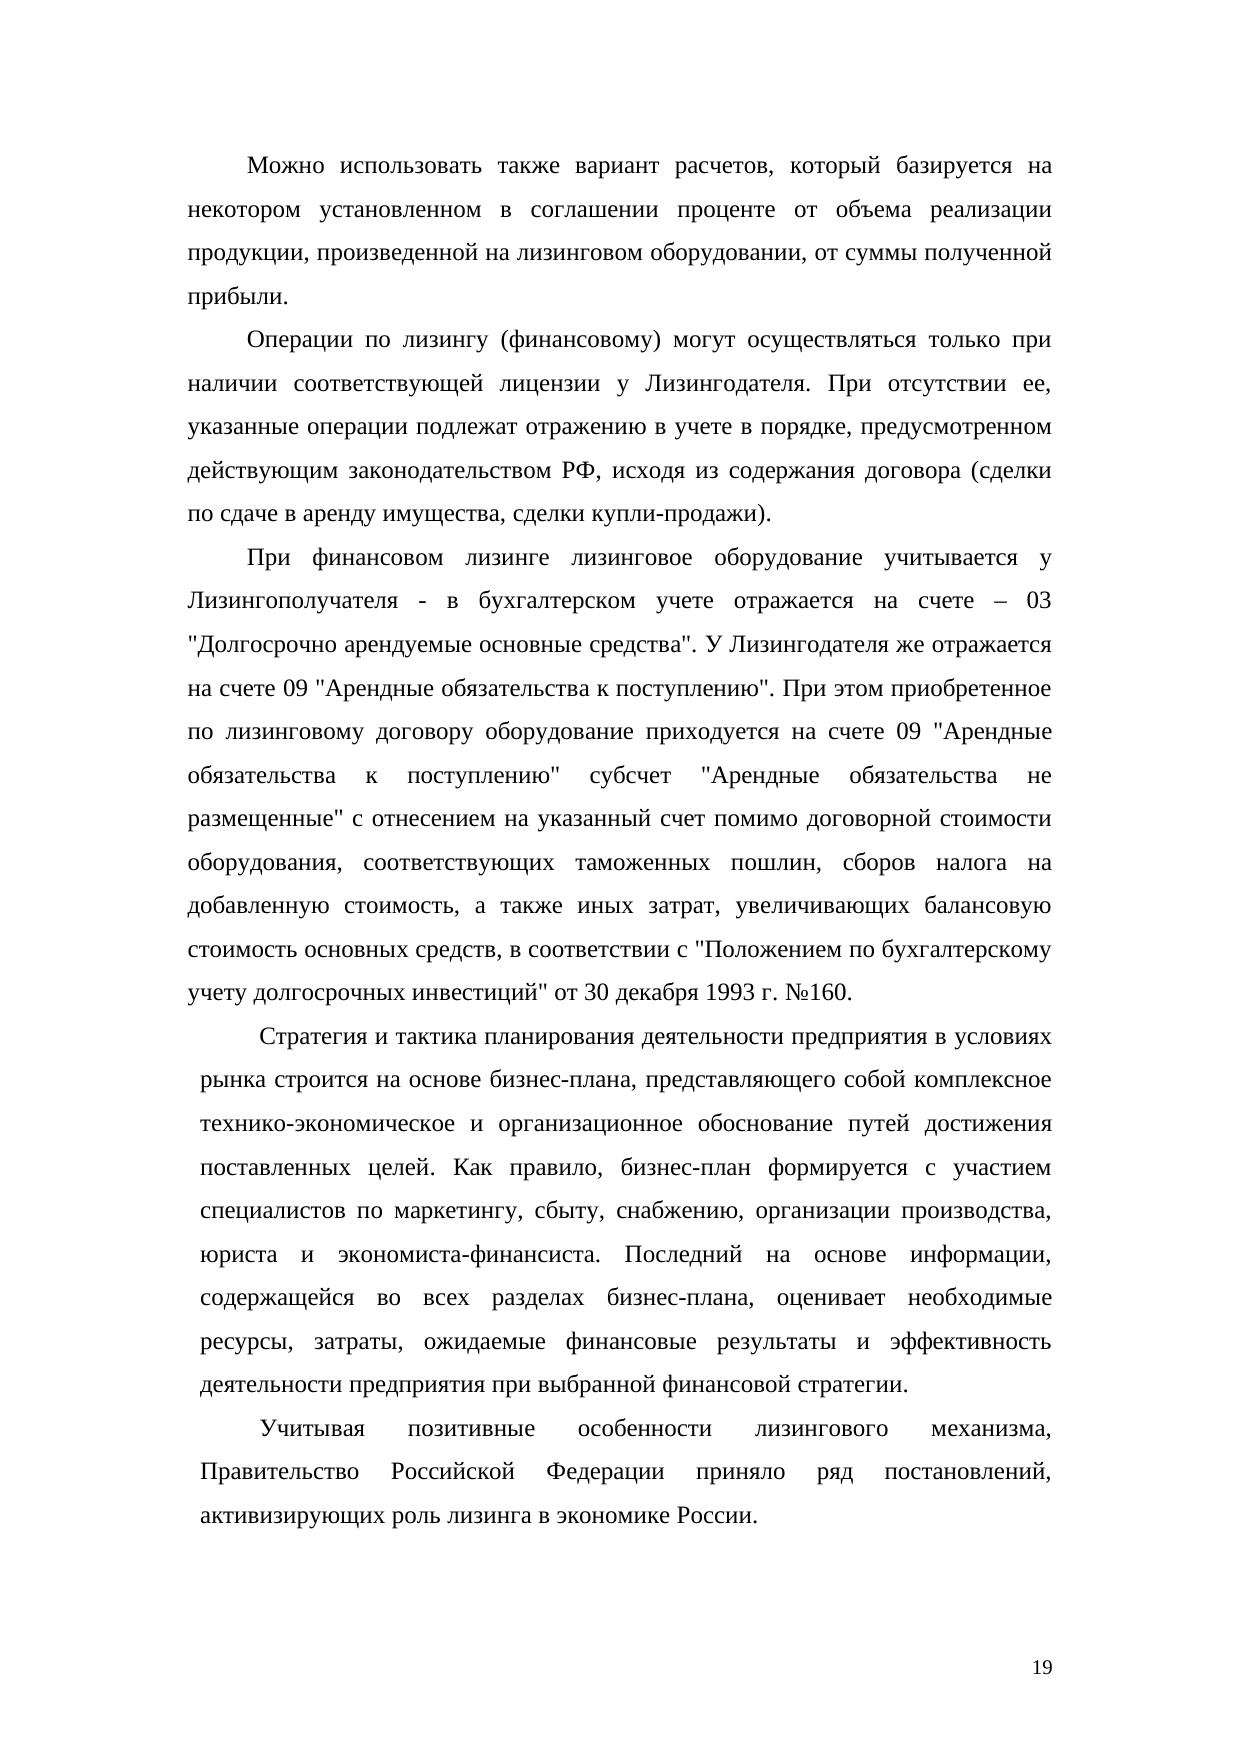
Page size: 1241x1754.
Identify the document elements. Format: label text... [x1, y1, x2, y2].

text Учитывая позитивные особенности лизингового механизма, Правительство Российской Федерации приняло ряд постановлений, активизирующих роль лизинга в экономике России. [200, 1413, 1053, 1529]
text Можно использовать также вариант расчетов, который базируется на некотором установленном в соглашении проценте от объема реализации продукции, произведенной на лизинговом оборудовании, от суммы полученной прибыли. [187, 150, 1053, 310]
text Операции по лизингу (финансовому) могут осуществляться только при наличии соответствующей лицензии у Лизингодателя. При отсутствии ее, указанные операции подлежат отражению в учете в порядке, предусмотренном действующим законодательством РФ, исходя из содержания договора (сделки по сдаче в аренду имущества, сделки купли-продажи). [187, 324, 1053, 527]
text Стратегия и тактика планирования деятельности предприятия в условиях рынка строится на основе бизнес-плана, представляющего собой комплексное технико-экономическое и организационное обоснование путей достижения поставленных целей. Как правило, бизнес-план формируется с участием специалистов по маркетингу, сбыту, снабжению, организации производства, юриста и экономиста-финансиста. Последний на основе информации, содержащейся во всех разделах бизнес-плана, оценивает необходимые ресурсы, затраты, ожидаемые финансовые результаты и эффективность деятельности предприятия при выбранной финансовой стратегии. [200, 1021, 1053, 1398]
text При финансовом лизинге лизинговое оборудование учитывается у Лизингополучателя - в бухгалтерском учете отражается на счете – 03 "Долгосрочно арендуемые основные средства". У Лизингодателя же отражается на счете 09 "Арендные обязательства к поступлению". При этом приобретенное по лизинговому договору оборудование приходуется на счете 09 "Арендные обязательства к поступлению" субсчет "Арендные обязательства не размещенные" с отнесением на указанный счет помимо договорной стоимости оборудования, соответствующих таможенных пошлин, сборов налога на добавленную стоимость, а также иных затрат, увеличивающих балансовую стоимость основных средств, в соответствии с "Положением по бухгалтерскому учету долгосрочных инвестиций" от 30 декабря 1993 г. №160. [187, 542, 1053, 1006]
